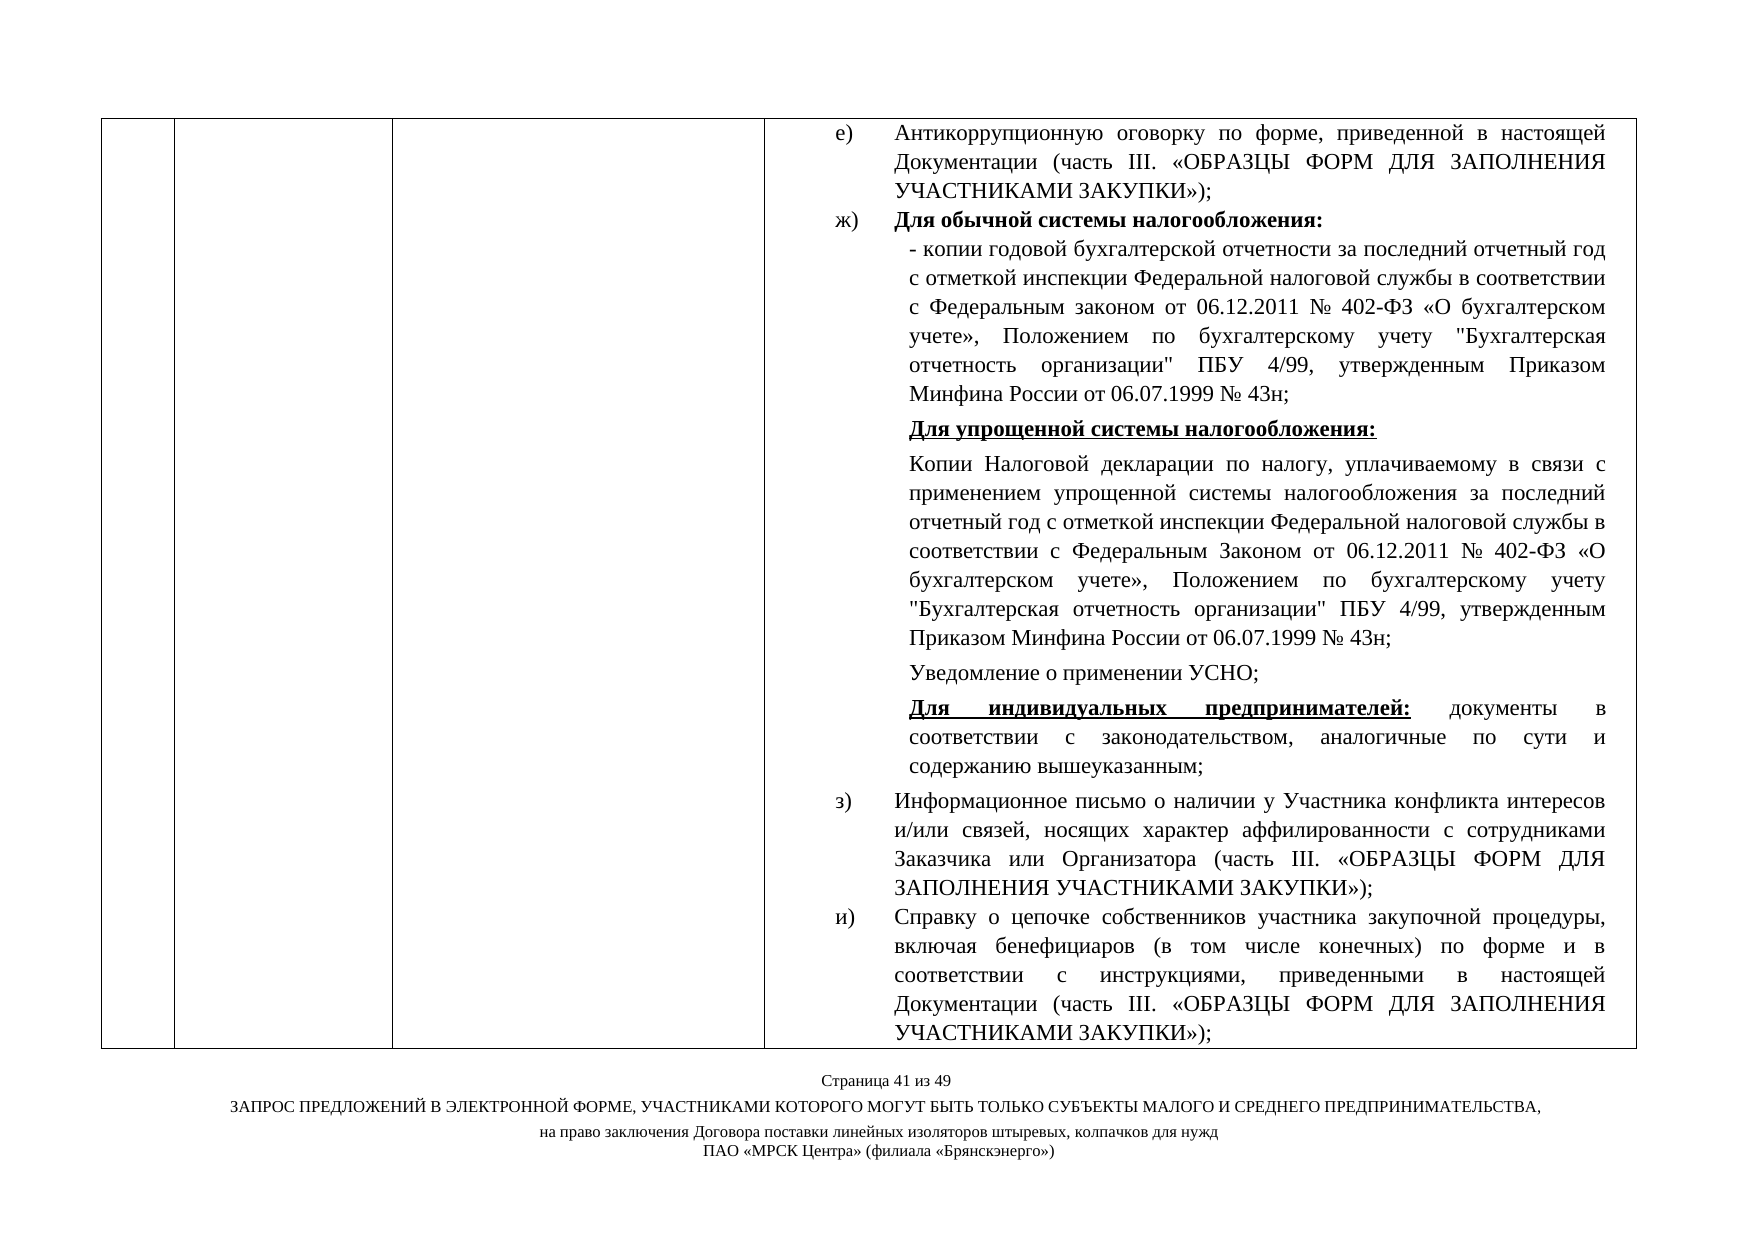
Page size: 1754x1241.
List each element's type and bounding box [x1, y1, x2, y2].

table_cell [102, 119, 174, 1048]
table_cell [393, 119, 764, 1048]
table_cell [765, 119, 1636, 1048]
table_cell [175, 119, 392, 1048]
